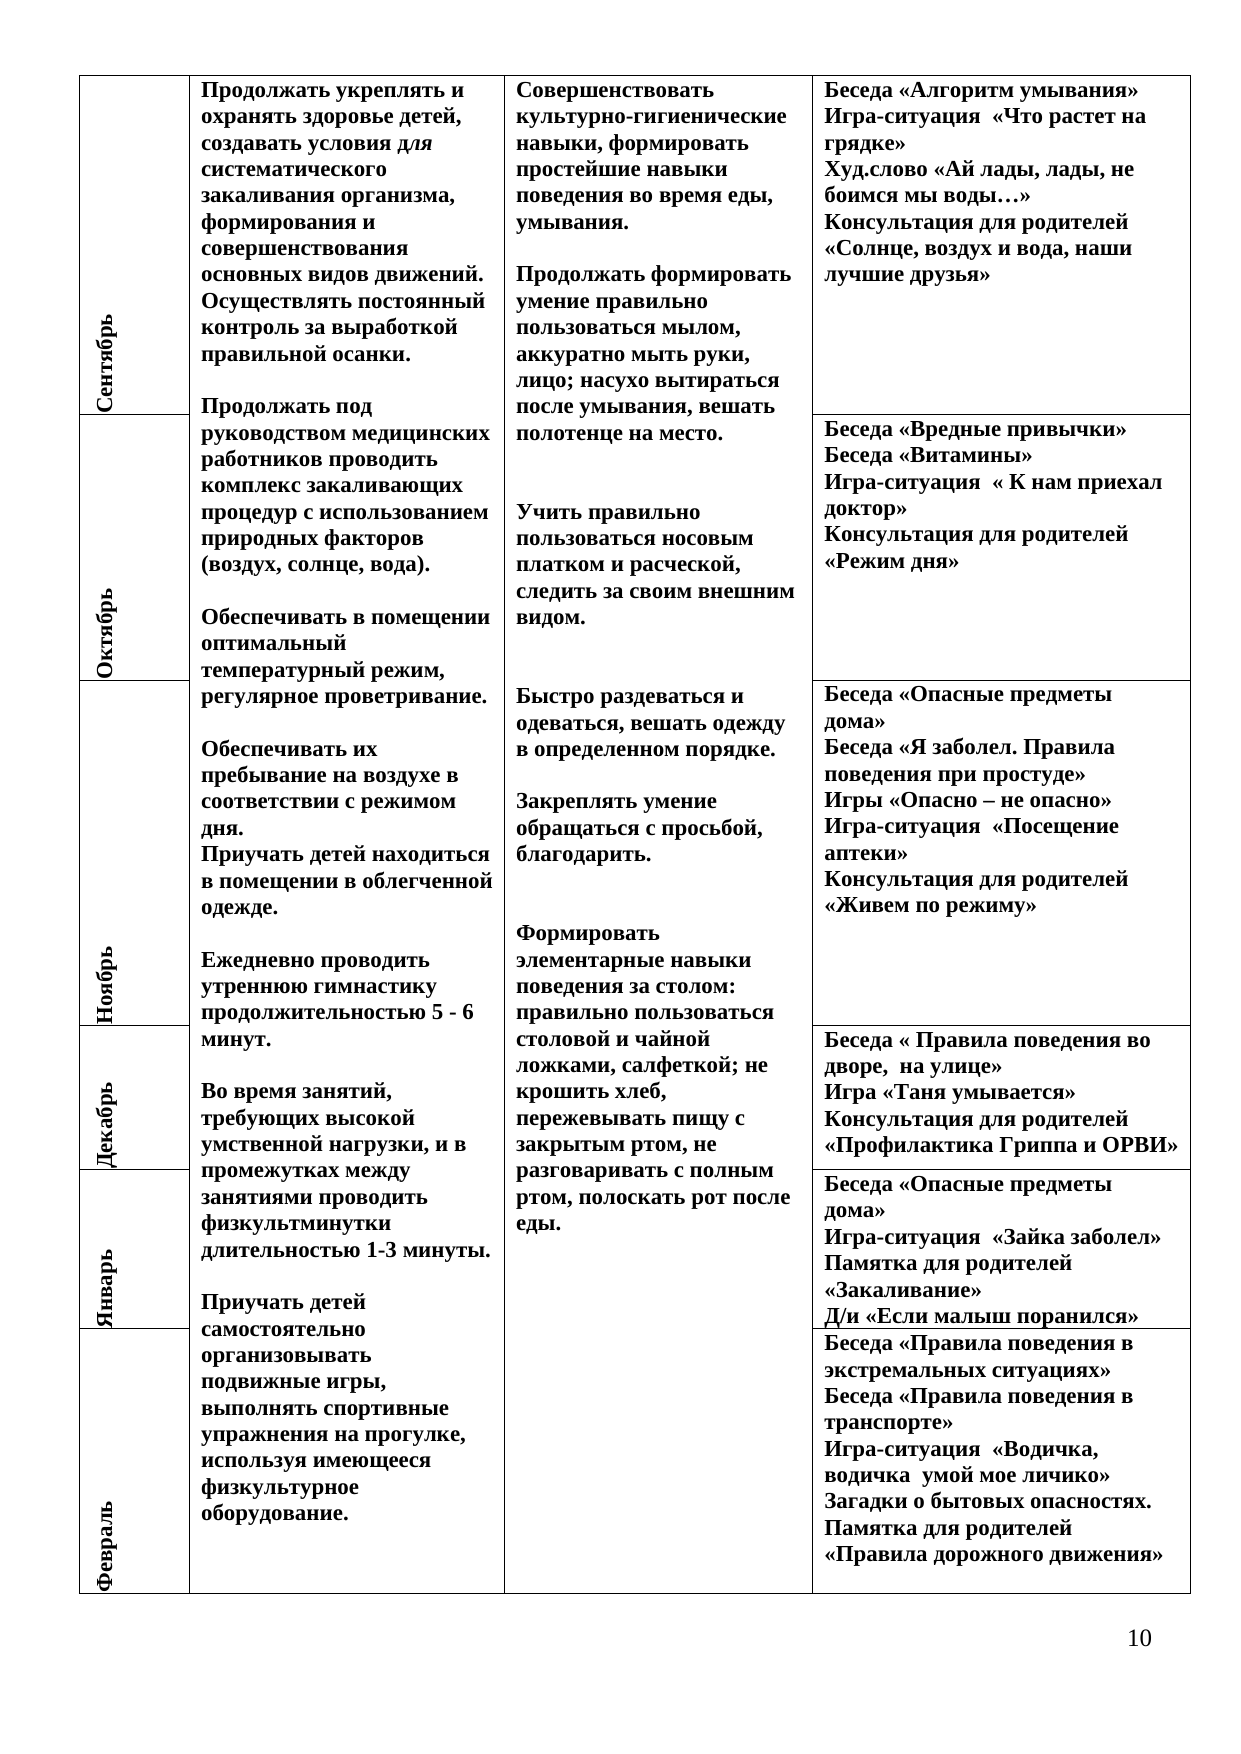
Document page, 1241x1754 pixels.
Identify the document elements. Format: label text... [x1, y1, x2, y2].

table_cell Совершенствовать культурно-гигиенические навыки, формировать простейшие навыки поведения во время еды, умывания. Продолжать формировать умение правильно пользоваться мылом, аккуратно мыть руки, лицо; насухо вытираться после умывания, вешать полотенце на место. Учить правильно пользоваться носовым платком и расческой, следить за своим внешним видом. Быстро раздеваться и одеваться, вешать одежду в определенном порядке. Закреплять умение обращаться с просьбой, благодарить. Формировать элементарные навыки поведения за столом: правильно пользоваться столовой и чайной ложками, салфеткой; не крошить хлеб, пережевывать пищу с закрытым ртом, не разговаривать с полным ртом, полоскать рот после еды. Беседы Чтение художественной литературы Рассматривание иллюстраций Игры-ситуации Консультации для родителей Информационные стенды [505, 76, 812, 1592]
table_cell Февраль [80, 1329, 189, 1592]
table_cell Продолжать укреплять и охранять здоровье детей, создавать условия для систематического закаливания организма, формирования и совершенствования основных видов движений. Осуществлять постоянный контроль за выработкой правильной осанки. Продолжать под руководством медицинских работников проводить комплекс закаливающих процедур с использованием природных факторов (воздух, солнце, вода). Обеспечивать в помещении оптимальный температурный режим, регулярное проветривание. Обеспечивать их пребывание на воздухе в соответствии с режимом дня. Приучать детей находиться в помещении в облегченной одежде. Ежедневно проводить утреннюю гимнастику продолжительностью 5 - 6 минут. Во время занятий, требующих высокой умственной нагрузки, и в промежутках между занятиями проводить физкультминутки длительностью 1-3 минуты. Приучать детей самостоятельно организовывать подвижные игры, выполнять спортивные упражнения на прогулке, используя имеющееся физкультурное оборудование. Утренняя гимнастика Подвижные игры Физминутки Пальчиковая гимнастика Артикуляционная гимнастика Гимнастика для глаз Дыхательные упражнения Гимнастика пробуждения Физкультура Плавание [190, 76, 504, 1592]
table_cell Ноябрь [80, 681, 189, 1025]
table_cell Беседа « Правила поведения во дворе, на улице» Игра «Таня умывается» Консультация для родителей «Профилактика Гриппа и ОРВИ» [813, 1026, 1190, 1169]
table_cell Беседа «Опасные предметы дома» Игра-ситуация «Зайка заболел» Памятка для родителей «Закаливание» Д/и «Если малыш поранился» [813, 1170, 1190, 1328]
table_cell Октябрь [80, 415, 189, 679]
table_cell Сентябрь [80, 76, 189, 414]
table_cell Январь [80, 1170, 189, 1328]
table_cell Беседа «Алгоритм умывания» Игра-ситуация «Что растет на грядке» Худ.слово «Ай лады, лады, не боимся мы воды…» Консультация для родителей «Солнце, воздух и вода, наши лучшие друзья» [813, 76, 1190, 414]
table_cell Беседа «Правила поведения в экстремальных ситуациях» Беседа «Правила поведения в транспорте» Игра-ситуация «Водичка, водичка умой мое личико» Загадки о бытовых опасностях. Памятка для родителей «Правила дорожного движения» [813, 1329, 1190, 1592]
table_cell Беседа «Вредные привычки» Беседа «Витамины» Игра-ситуация « К нам приехал доктор» Консультация для родителей «Режим дня» [813, 415, 1190, 679]
table_cell Беседа «Опасные предметы дома» Беседа «Я заболел. Правила поведения при простуде» Игры «Опасно – не опасно» Игра-ситуация «Посещение аптеки» Консультация для родителей «Живем по режиму» [813, 681, 1190, 1025]
table_cell Декабрь [80, 1026, 189, 1169]
